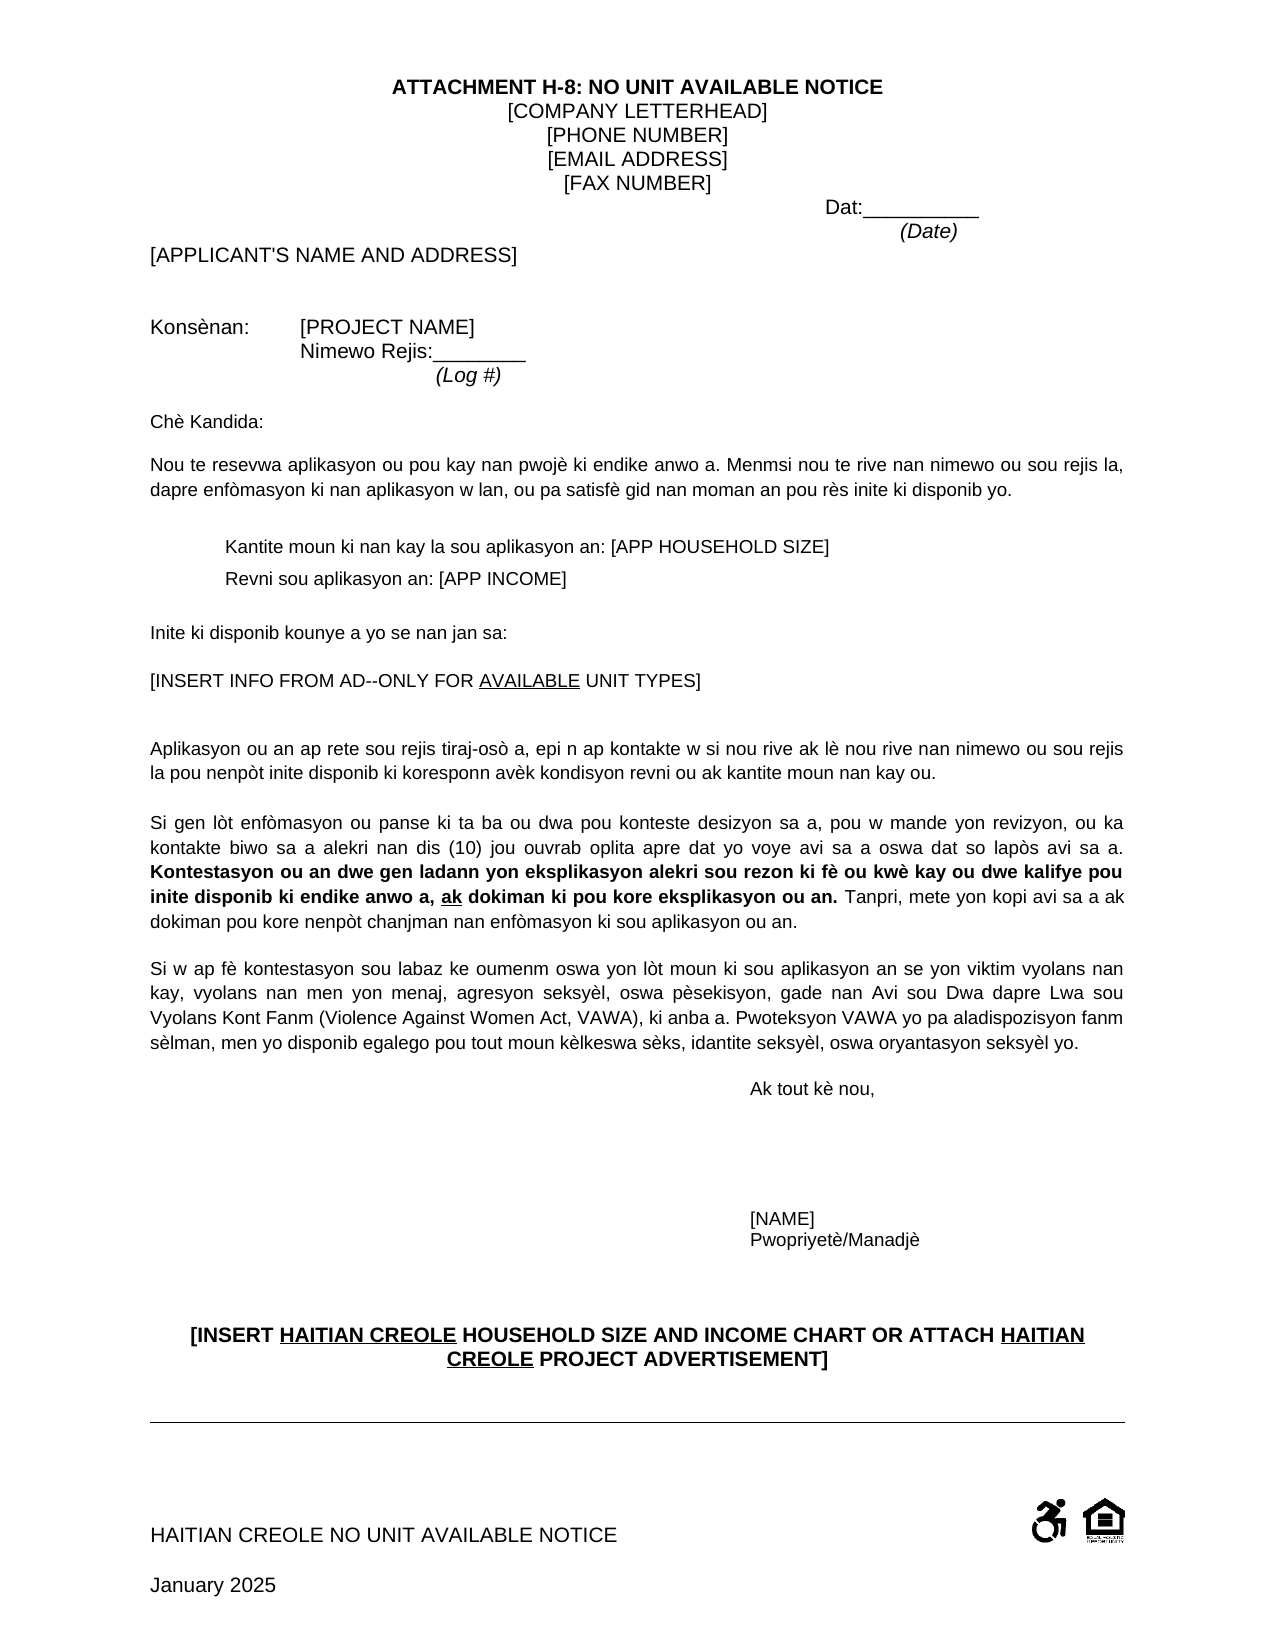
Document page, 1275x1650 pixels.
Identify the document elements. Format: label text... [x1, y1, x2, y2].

text [COMPANY LETTERHEAD] [150, 99, 1125, 123]
text Nimewo Rejis:________ [225, 338, 1125, 362]
picture [1083, 1497, 1125, 1543]
text Revni sou aplikasyon an: [APP INCOME] [225, 568, 1125, 589]
picture [1031, 1497, 1072, 1543]
text Si w ap fè kontestasyon sou labaz ke oumenm oswa yon lòt moun ki sou aplikasyon an se yon viktim vyolans nan kay, vyolans nan men yon menaj, agresyon seksyèl, oswa pèsekisyon, gade nan Avi sou Dwa dapre Lwa sou Vyolans Kont Fanm (Violence Against Women Act, VAWA), ki anba a. Pwoteksyon VAWA yo pa aladispozisyon fanm sèlman, men yo disponib egalego pou tout moun kèlkeswa sèks, idantite seksyèl, oswa oryantasyon seksyèl yo. [150, 957, 1125, 1053]
text [INSERT HAITIAN CREOLE HOUSEHOLD SIZE AND INCOME CHART OR ATTACH HAITIAN CREOLE PROJECT ADVERTISEMENT] [150, 1322, 1125, 1370]
text Nou te resevwa aplikasyon ou pou kay nan pwojè ki endike anwo a. Menmsi nou te rive nan nimewo ou sou rejis la, dapre enfòmasyon ki nan aplikasyon w lan, ou pa satisfè gid nan moman an pou rès inite ki disponib yo. [150, 453, 1125, 500]
text [FAX NUMBER] [150, 171, 1125, 195]
text Kantite moun ki nan kay la sou aplikasyon an: [APP HOUSEHOLD SIZE] [225, 535, 1125, 557]
text Ak tout kè nou, [150, 1078, 1125, 1099]
text Konsènan: [PROJECT NAME] [150, 314, 1125, 338]
text ATTACHMENT H-8: NO UNIT AVAILABLE NOTICE [150, 75, 1125, 99]
text (Log #) [150, 362, 1125, 386]
text [EMAIL ADDRESS] [150, 147, 1125, 171]
text Pwopriyetè/Manadjè [150, 1229, 1125, 1251]
text Chè Kandida: [150, 410, 1125, 432]
text (Date) [150, 219, 1125, 243]
text [NAME] [750, 1207, 1125, 1229]
text [PHONE NUMBER] [150, 123, 1125, 147]
text Dat:__________ [225, 195, 1125, 219]
text [INSERT INFO FROM AD--ONLY FOR AVAILABLE UNIT TYPES] [150, 669, 1125, 691]
text Inite ki disponib kounye a yo se nan jan sa: [150, 622, 1125, 643]
text [APPLICANT'S NAME AND ADDRESS] [150, 243, 1125, 267]
text Aplikasyon ou an ap rete sou rejis tiraj-osò a, epi n ap kontakte w si nou rive ak lè nou rive nan nimewo ou sou rejis la pou nenpòt inite disponib ki koresponn avèk kondisyon revni ou ak kantite moun nan kay ou. [150, 737, 1125, 784]
text Si gen lòt enfòmasyon ou panse ki ta ba ou dwa pou konteste desizyon sa a, pou w mande yon revizyon, ou ka kontakte biwo sa a alekri nan dis (10) jou ouvrab oplita apre dat yo voye avi sa a oswa dat so lapòs avi sa a. Kontestasyon ou an dwe gen ladann yon eksplikasyon alekri sou rezon ki fè ou kwè kay ou dwe kalifye pou inite disponib ki endike anwo a, ak dokiman ki pou kore eksplikasyon ou an. Tanpri, mete yon kopi avi sa a ak dokiman pou kore nenpòt chanjman nan enfòmasyon ki sou aplikasyon ou an. [150, 812, 1125, 932]
